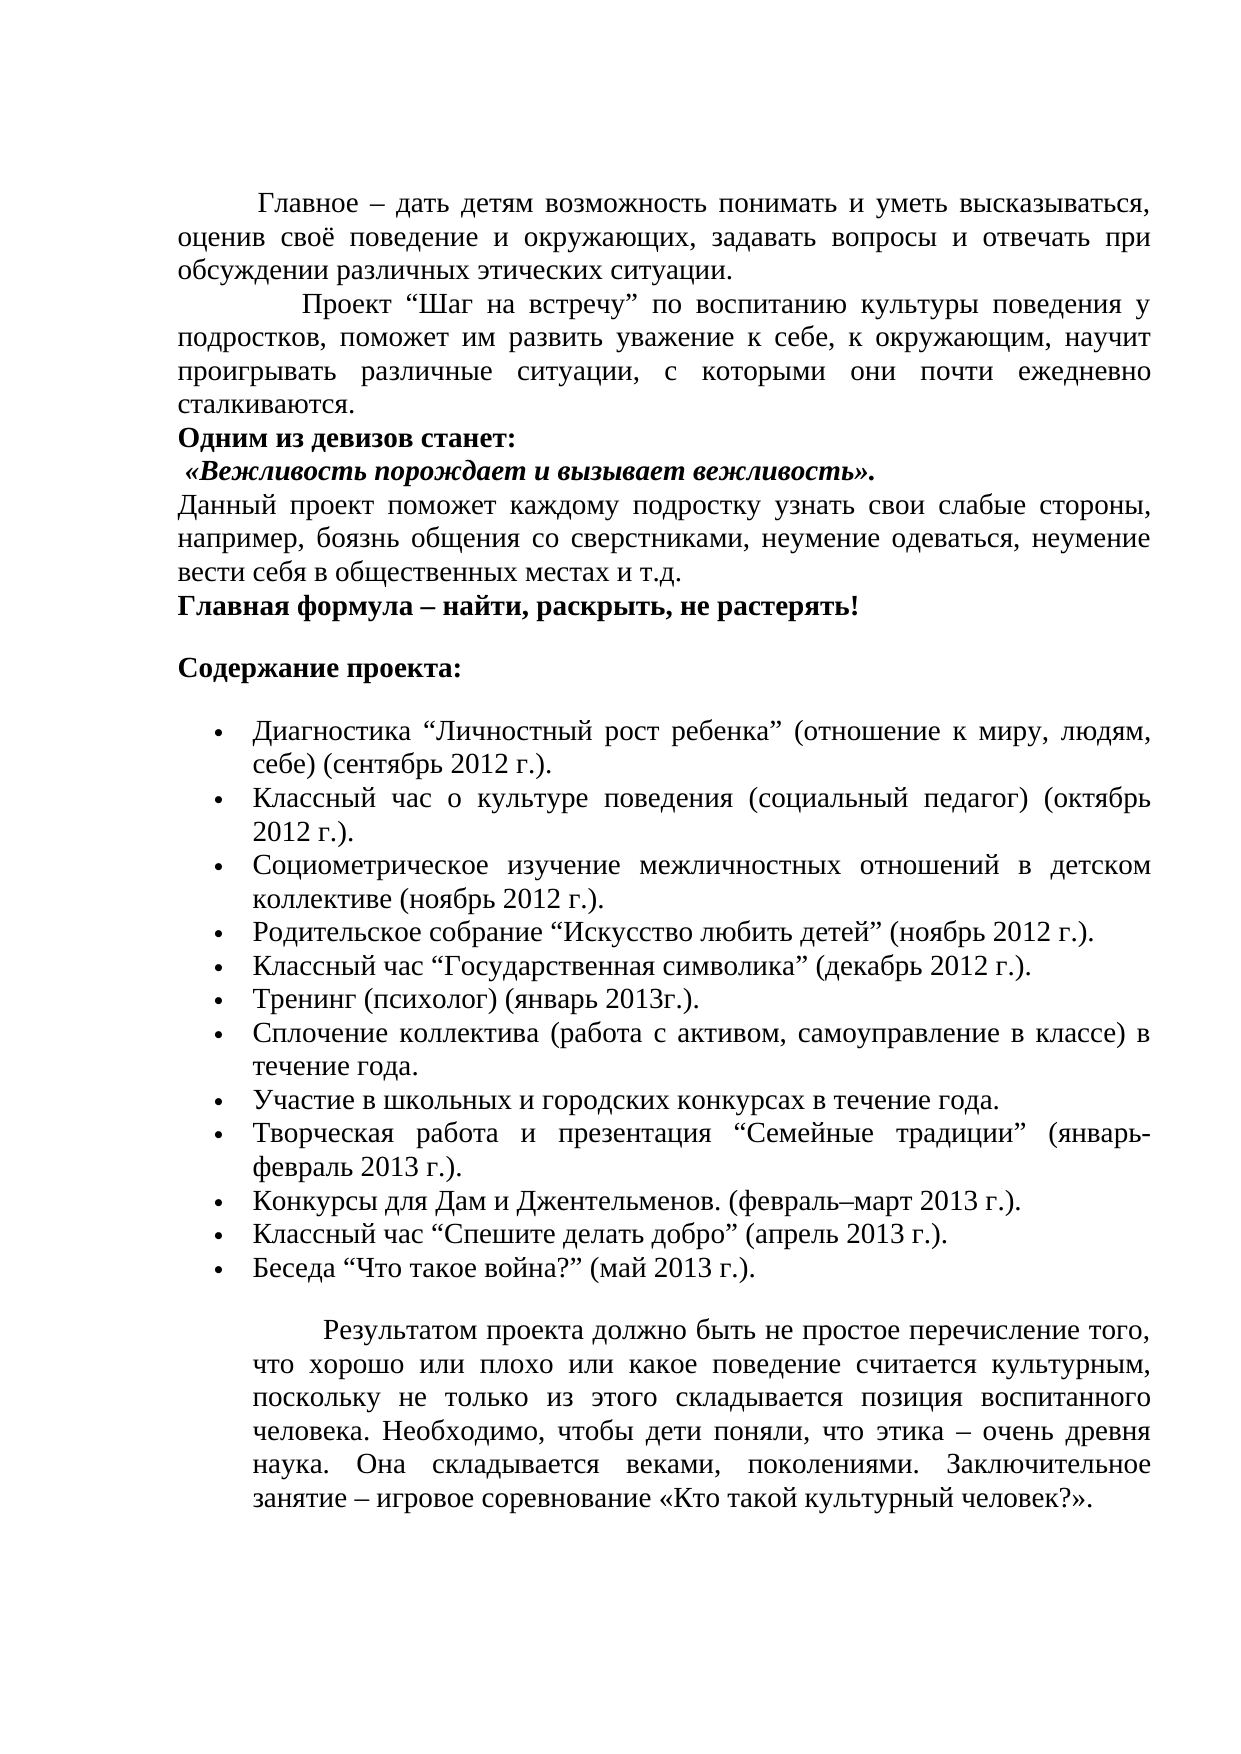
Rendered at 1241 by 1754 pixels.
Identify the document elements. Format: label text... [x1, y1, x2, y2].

text Одним из девизов станет: [177, 420, 1152, 453]
list Конкурсы для Дам и Джентельменов. (февраль–март 2013 г.). [215, 1183, 1152, 1216]
list Социометрическое изучение межличностных отношений в детском коллективе (ноябрь 2012 г.). [215, 847, 1152, 914]
text Результатом проекта должно быть не простое перечисление того, что хорошо или плохо или какое поведение считается культурным, поскольку не только из этого складывается позиция воспитанного человека. Необходимо, чтобы дети поняли, что этика – очень древня наука. Она складывается веками, поколениями. Заключительное занятие – игровое соревнование «Кто такой культурный человек?». [252, 1312, 1152, 1514]
list Диагностика “Личностный рост ребенка” (отношение к миру, людям, себе) (сентябрь 2012 г.). [215, 713, 1152, 780]
list Творческая работа и презентация “Семейные традиции” (январь-февраль 2013 г.). [215, 1116, 1152, 1183]
list Беседа “Что такое война?” (май 2013 г.). [215, 1250, 1152, 1283]
text Главное – дать детям возможность понимать и уметь высказываться, оценив своё поведение и окружающих, задавать вопросы и отвечать при обсуждении различных этических ситуации. [177, 185, 1152, 286]
list Классный час о культуре поведения (социальный педагог) (октябрь 2012 г.). [215, 780, 1152, 847]
text Данный проект поможет каждому подростку узнать свои слабые стороны, например, боязнь общения со сверстниками, неумение одеваться, неумение вести себя в общественных местах и т.д. [177, 487, 1152, 588]
text «Вежливость порождает и вызывает вежливость». [177, 453, 1152, 487]
list Участие в школьных и городских конкурсах в течение года. [215, 1082, 1152, 1116]
text Главная формула – найти, раскрыть, не растерять! [177, 588, 1152, 621]
list Тренинг (психолог) (январь 2013г.). [215, 981, 1152, 1015]
text Проект “Шаг на встречу” по воспитанию культуры поведения у подростков, поможет им развить уважение к себе, к окружающим, научит проигрывать различные ситуации, с которыми они почти ежедневно сталкиваются. [177, 286, 1152, 420]
text Содержание проекта: [177, 650, 1152, 684]
list Классный час “Государственная символика” (декабрь 2012 г.). [215, 948, 1152, 981]
list Классный час “Спешите делать добро” (апрель 2013 г.). [215, 1216, 1152, 1250]
list Родительское собрание “Искусство любить детей” (ноябрь 2012 г.). [215, 914, 1152, 948]
list Сплочение коллектива (работа с активом, самоуправление в классе) в течение года. [215, 1015, 1152, 1082]
